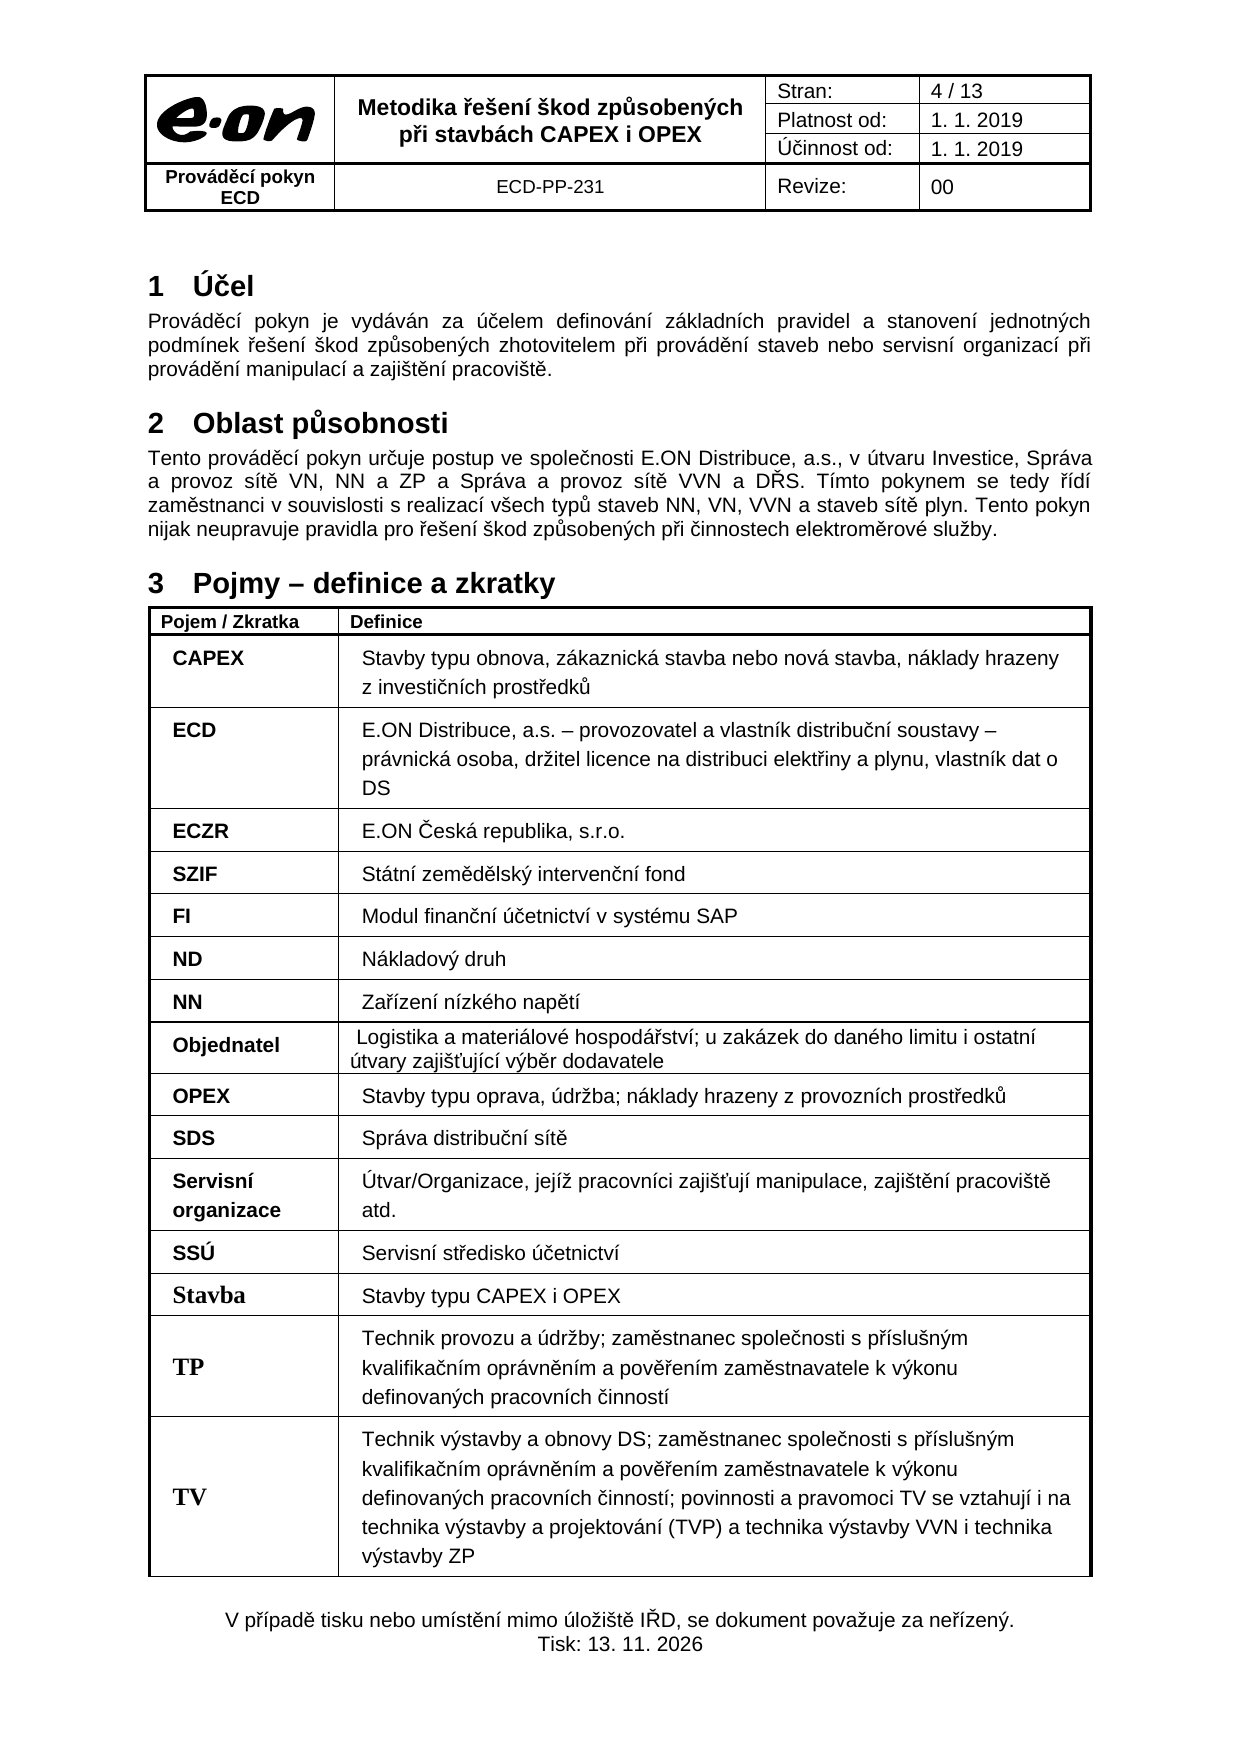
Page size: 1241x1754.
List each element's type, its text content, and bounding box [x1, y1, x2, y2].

table_cell FI [151, 894, 338, 936]
table_cell Stavby typu obnova, zákaznická stavba nebo nová stavba, náklady hrazeny z investičních prostředků [339, 636, 1089, 707]
table_cell E.ON Distribuce, a.s. – provozovatel a vlastník distribuční soustavy – právnická osoba, držitel licence na distribuci elektřiny a plynu, vlastník dat o DS [339, 708, 1089, 808]
table_cell Stavby typu oprava, údržba; náklady hrazeny z provozních prostředků [339, 1074, 1089, 1115]
table_cell Modul finanční účetnictví v systému SAP [339, 894, 1089, 936]
table_cell Nákladový druh [339, 937, 1089, 979]
table_cell CAPEX [151, 636, 338, 707]
table_cell Stavby typu CAPEX i OPEX [339, 1274, 1089, 1315]
table_cell Servisní organizace [151, 1159, 338, 1230]
table_cell Zařízení nízkého napětí [339, 980, 1089, 1021]
table_cell Stavba [151, 1274, 338, 1315]
table_cell ND [151, 937, 338, 979]
table_cell Správa distribuční sítě [339, 1116, 1089, 1158]
text Prováděcí pokyn je vydáván za účelem definování základních pravidel a stanovení jednotných podmínek řešení škod způsobených zhotovitelem při provádění staveb nebo servisní organizací při provádění manipulací a zajištění pracoviště. [148, 309, 1092, 381]
table_cell TV [151, 1417, 338, 1576]
subtitle Oblast působnosti [148, 406, 1092, 439]
table_cell SZIF [151, 852, 338, 893]
subtitle Pojmy – definice a zkratky [148, 566, 1092, 600]
table_cell E.ON Česká republika, s.r.o. [339, 809, 1089, 851]
table_cell SSÚ [151, 1231, 338, 1272]
table_cell Technik provozu a údržby; zaměstnanec společnosti s příslušným kvalifikačním oprávněním a pověřením zaměstnavatele k výkonu definovaných pracovních činností [339, 1316, 1089, 1416]
table_cell Servisní středisko účetnictví [339, 1231, 1089, 1272]
table_cell NN [151, 980, 338, 1021]
subtitle Účel [148, 269, 1092, 302]
table_cell TP [151, 1316, 338, 1416]
table_cell OPEX [151, 1074, 338, 1115]
table_cell Technik výstavby a obnovy DS; zaměstnanec společnosti s příslušným kvalifikačním oprávněním a pověřením zaměstnavatele k výkonu definovaných pracovních činností; povinnosti a pravomoci TV se vztahují i na technika výstavby a projektování (TVP) a technika výstavby VVN i technika výstavby ZP [339, 1417, 1089, 1576]
table_cell Objednatel [151, 1023, 338, 1072]
table_header Definice [339, 609, 1089, 633]
table_cell Státní zemědělský intervenční fond [339, 852, 1089, 893]
table_cell Útvar/Organizace, jejíž pracovníci zajišťují manipulace, zajištění pracoviště atd. [339, 1159, 1089, 1230]
table_cell Logistika a materiálové hospodářství; u zakázek do daného limitu i ostatní útvary zajišťující výběr dodavatele [339, 1023, 1089, 1072]
table_cell ECZR [151, 809, 338, 851]
table_cell SDS [151, 1116, 338, 1158]
text Tento prováděcí pokyn určuje postup ve společnosti E.ON Distribuce, a.s., v útvaru Investice, Správa a provoz sítě VN, NN a ZP a Správa a provoz sítě VVN a DŘS. Tímto pokynem se tedy řídí zaměstnanci v souvislosti s realizací všech typů staveb NN, VN, VVN a staveb sítě plyn. Tento pokyn nijak neupravuje pravidla pro řešení škod způsobených při činnostech elektroměrové služby. [148, 445, 1092, 541]
table_cell ECD [151, 708, 338, 808]
table_header Pojem / Zkratka [151, 609, 338, 633]
